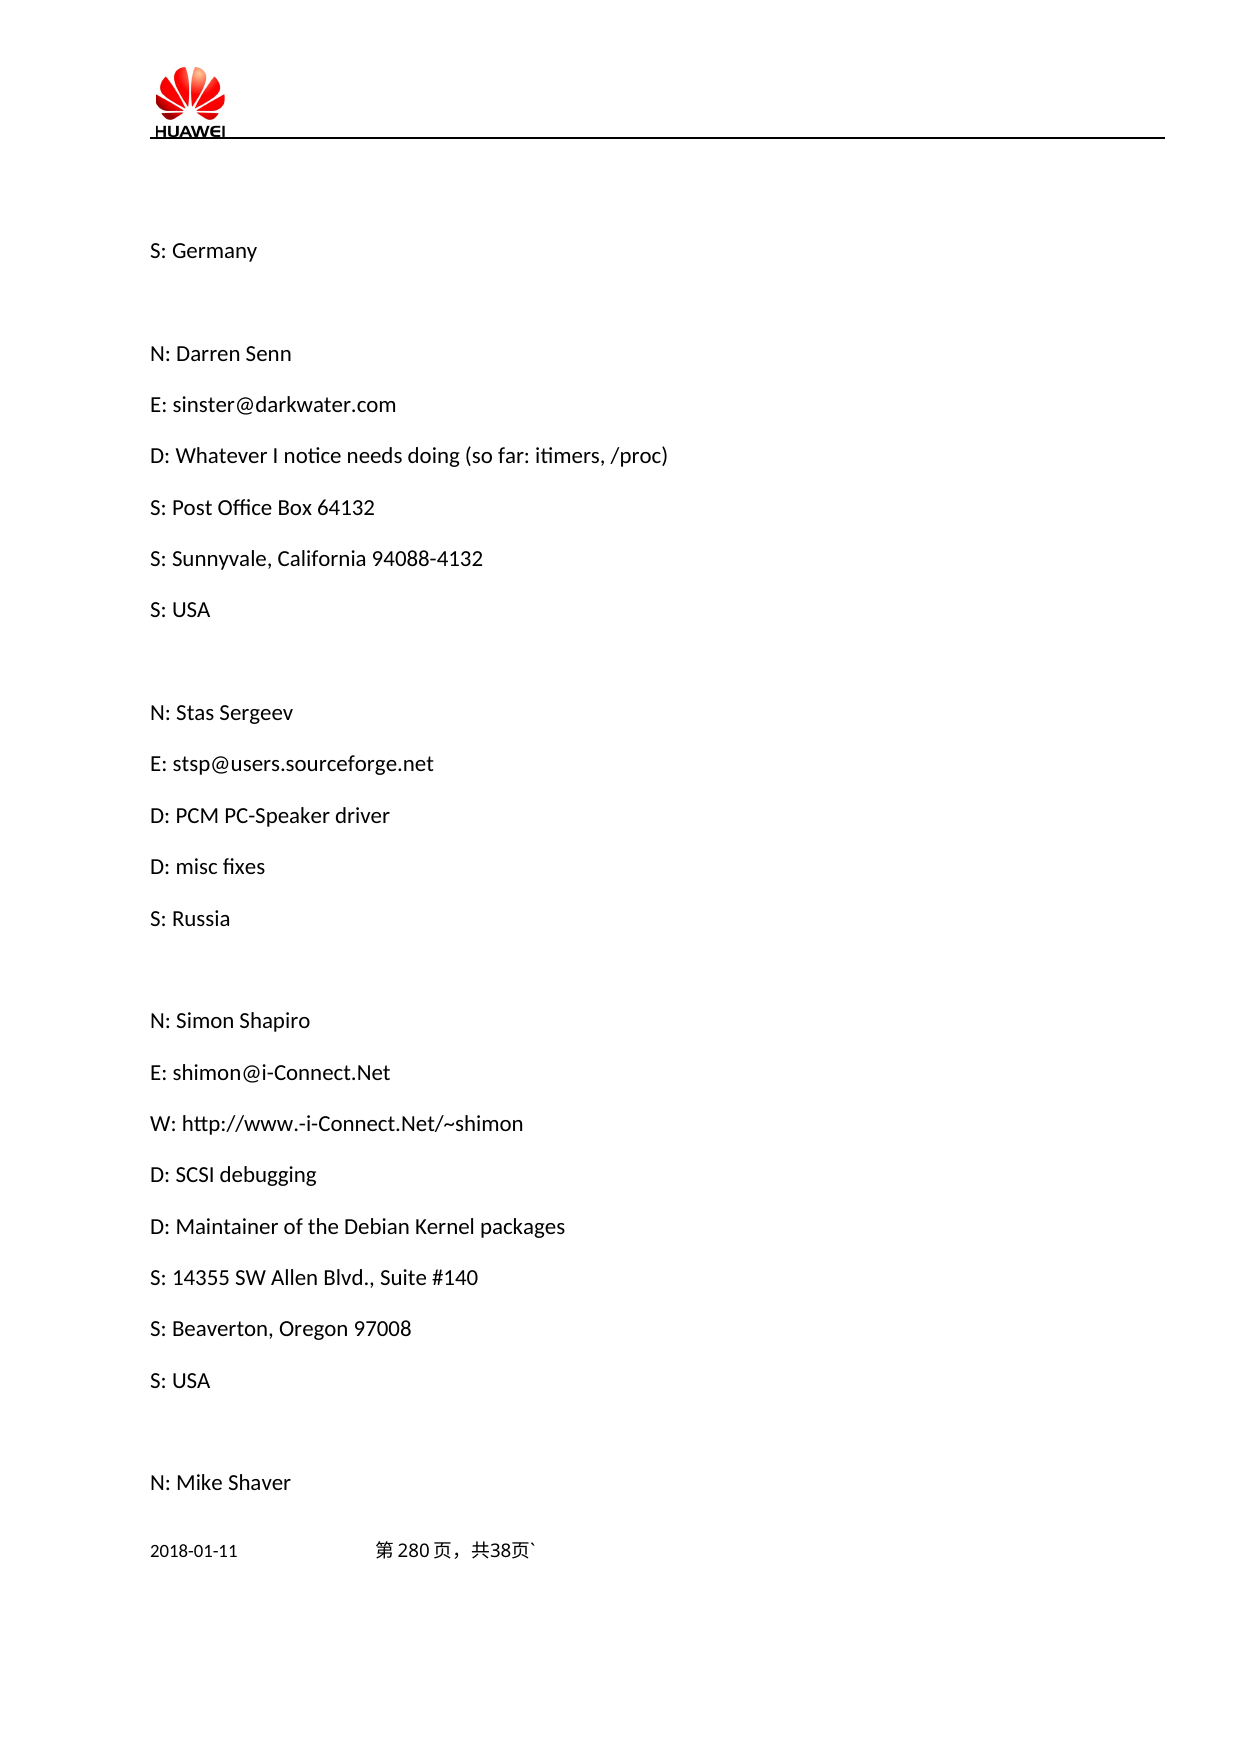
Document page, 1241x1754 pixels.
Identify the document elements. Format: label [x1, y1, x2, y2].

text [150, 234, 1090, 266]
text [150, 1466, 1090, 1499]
picture [156, 67, 225, 137]
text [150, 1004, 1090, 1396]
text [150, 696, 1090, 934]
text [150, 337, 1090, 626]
